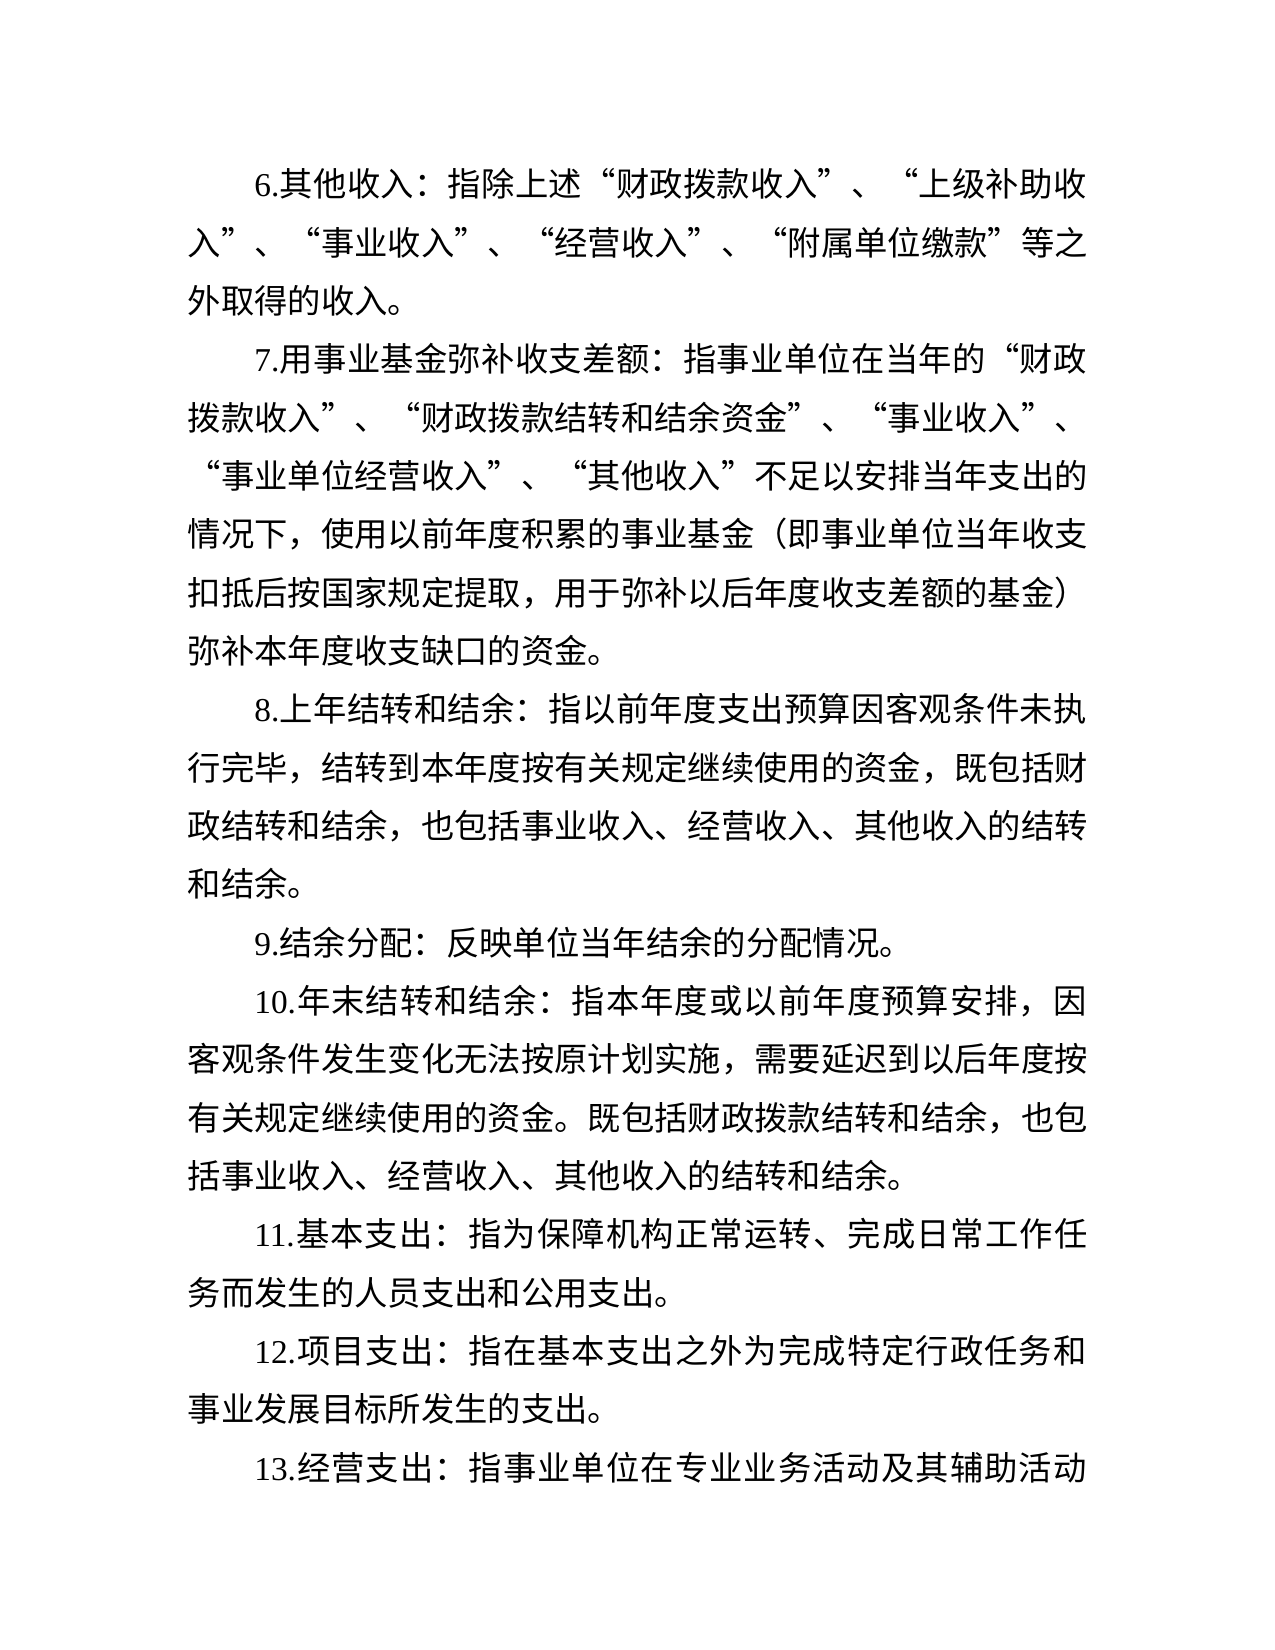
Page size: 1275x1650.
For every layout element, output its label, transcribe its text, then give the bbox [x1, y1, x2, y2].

text 7.用事业基金弥补收支差额：指事业单位在当年的“财政拨款收入”、“财政拨款结转和结余资金”、“事业收入”、“事业单位经营收入”、“其他收入”不足以安排当年支出的情况下，使用以前年度积累的事业基金（即事业单位当年收支扣抵后按国家规定提取，用于弥补以后年度收支差额的基金）弥补本年度收支缺口的资金。 [187, 325, 1087, 675]
text 10.年末结转和结余：指本年度或以前年度预算安排，因客观条件发生变化无法按原计划实施，需要延迟到以后年度按有关规定继续使用的资金。既包括财政拨款结转和结余，也包括事业收入、经营收入、其他收入的结转和结余。 [187, 967, 1087, 1200]
text 9.结余分配：反映单位当年结余的分配情况。 [187, 908, 1087, 967]
text 12.项目支出：指在基本支出之外为完成特定行政任务和事业发展目标所发生的支出。 [187, 1317, 1087, 1433]
text 11.基本支出：指为保障机构正常运转、完成日常工作任务而发生的人员支出和公用支出。 [187, 1200, 1087, 1317]
text 8.上年结转和结余：指以前年度支出预算因客观条件未执行完毕，结转到本年度按有关规定继续使用的资金，既包括财政结转和结余，也包括事业收入、经营收入、其他收入的结转和结余。 [187, 675, 1087, 908]
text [187, 1433, 1087, 1492]
text 6.其他收入：指除上述“财政拨款收入”、“上级补助收入”、“事业收入”、“经营收入”、“附属单位缴款”等之外取得的收入。 [187, 150, 1087, 325]
